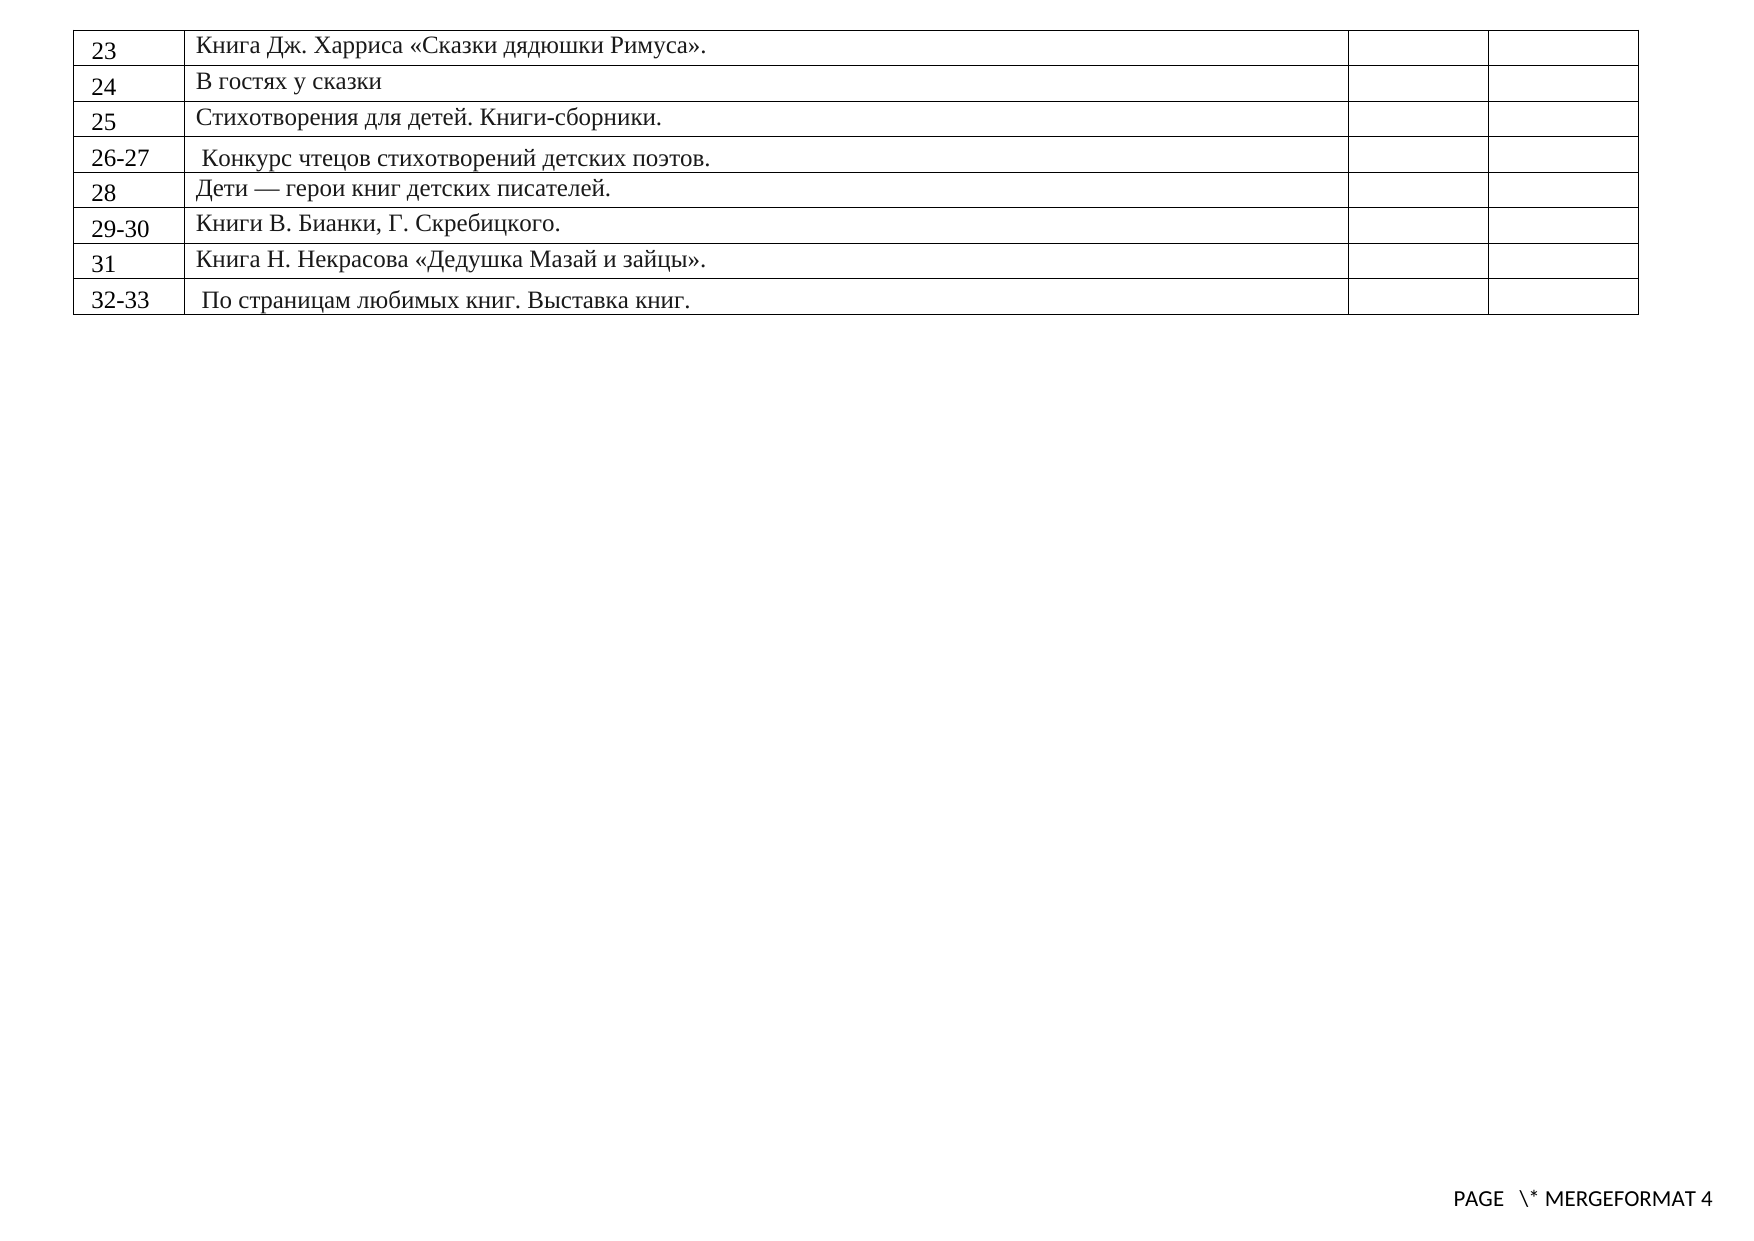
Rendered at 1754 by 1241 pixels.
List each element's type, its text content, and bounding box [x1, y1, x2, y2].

table_cell [1489, 279, 1638, 314]
table_cell 29-30 [74, 208, 184, 243]
table_cell [1489, 102, 1638, 136]
table_cell [1489, 173, 1638, 207]
table_cell [1489, 31, 1638, 65]
table_cell Книга Дж. Харриса «Сказки дядюшки Римуса». [185, 31, 1348, 65]
table_cell По страницам любимых книг. Выставка книг. [185, 279, 1348, 314]
table_cell 26-27 [74, 137, 184, 172]
table_cell 25 [74, 102, 184, 136]
table_cell [1349, 244, 1488, 278]
table_cell Стихотворения для детей. Книги-сборники. [185, 102, 1348, 136]
table_cell Конкурс чтецов стихотворений детских поэтов. [185, 137, 1348, 172]
table_cell [1349, 137, 1488, 172]
table_cell В гостях у сказки [185, 66, 1348, 101]
table_cell 31 [74, 244, 184, 278]
table_cell 23 [74, 31, 184, 65]
table_cell 28 [74, 173, 184, 207]
table_cell 24 [74, 66, 184, 101]
table_cell [1489, 208, 1638, 243]
table_cell 32-33 [74, 279, 184, 314]
table_cell [1349, 173, 1488, 207]
table_cell [1349, 279, 1488, 314]
table_cell [1489, 137, 1638, 172]
table_cell [1489, 244, 1638, 278]
table_cell [1349, 102, 1488, 136]
table_cell Книги В. Бианки, Г. Скребицкого. [185, 208, 1348, 243]
table_cell Книга Н. Некрасова «Дедушка Мазай и зайцы». [185, 244, 1348, 278]
table_cell [1349, 31, 1488, 65]
table_cell [1489, 66, 1638, 101]
table_cell Дети — герои книг детских писателей. [185, 173, 1348, 207]
table_cell [1349, 208, 1488, 243]
table_cell [1349, 66, 1488, 101]
